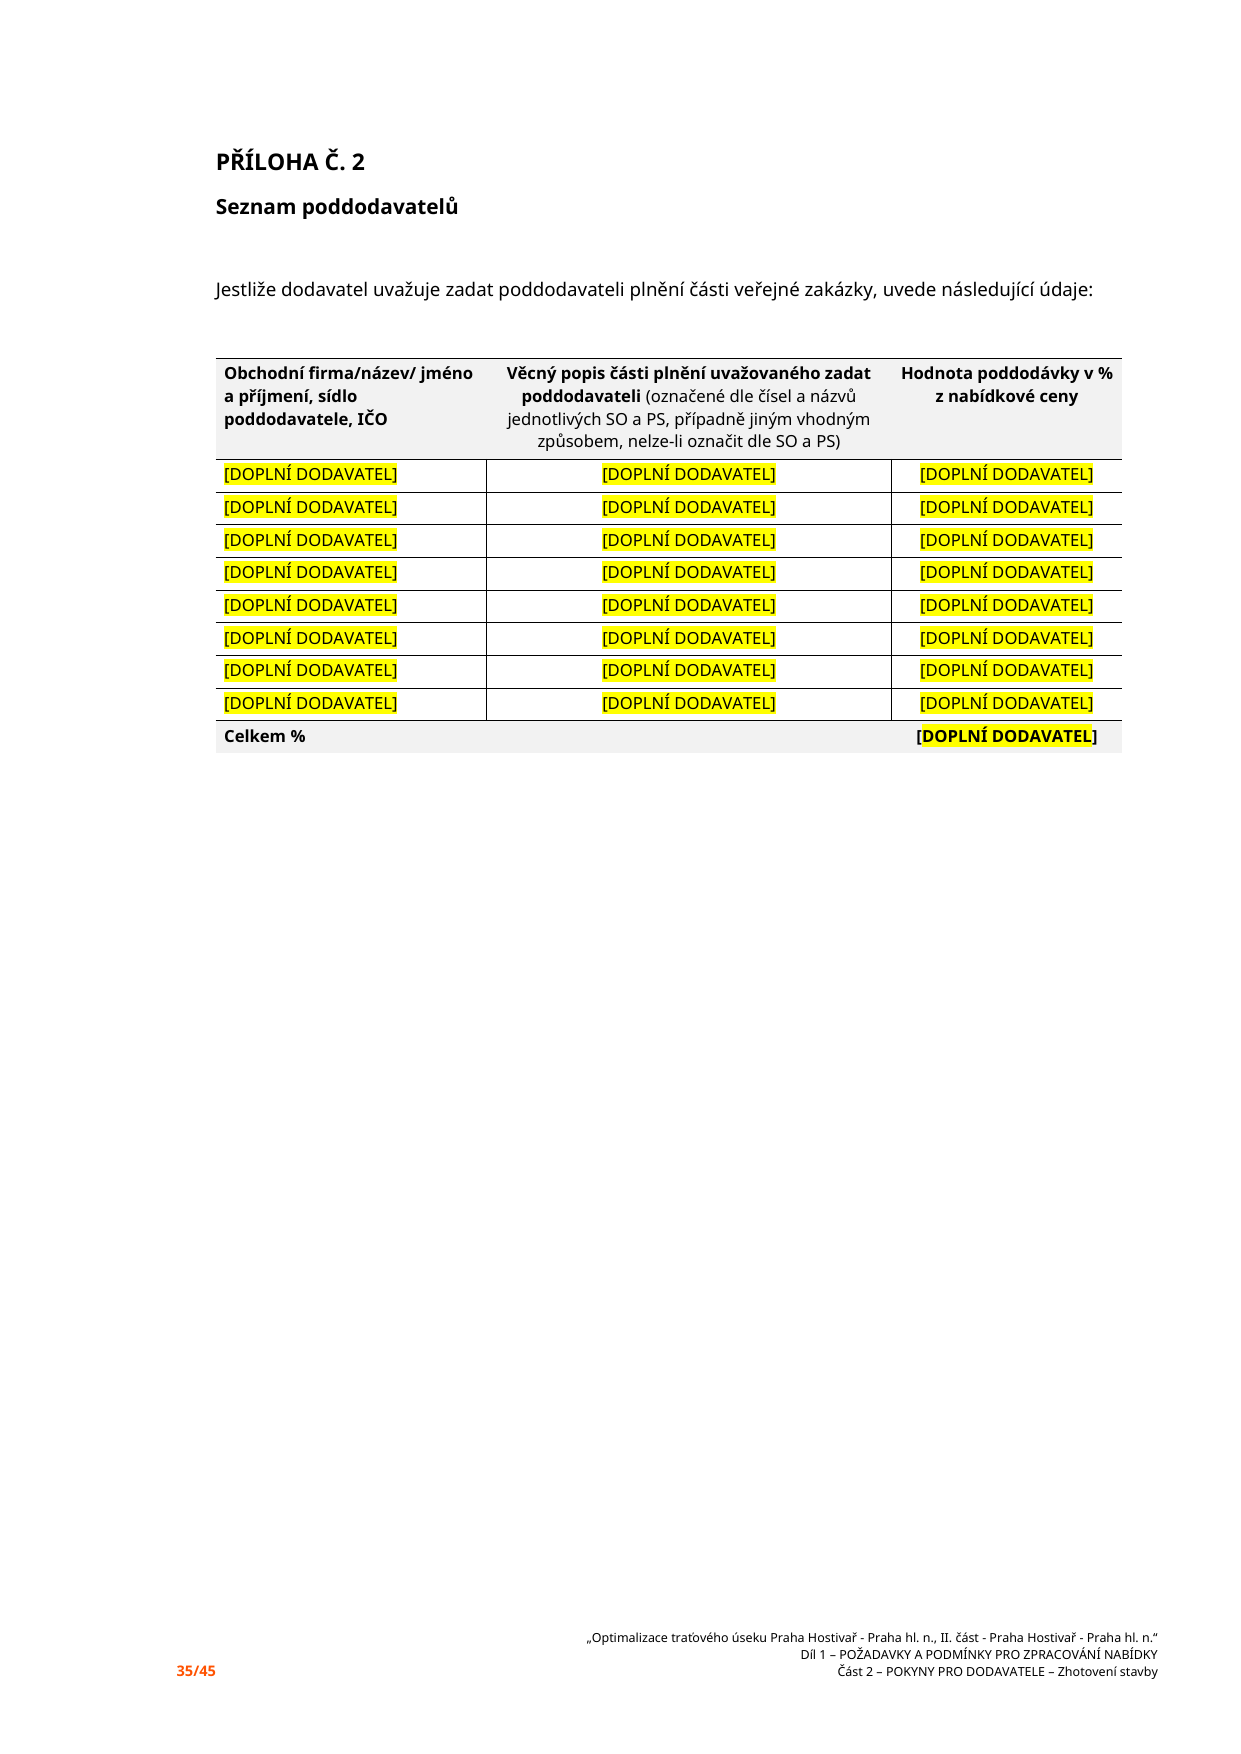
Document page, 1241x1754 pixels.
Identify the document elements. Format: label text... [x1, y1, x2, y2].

table_cell [DOPLNÍ DODAVATEL] [487, 623, 891, 655]
table_cell [486, 721, 891, 753]
text Jestliže dodavatel uvažuje zadat poddodavateli plnění části veřejné zakázky, uvede následující údaje: [216, 277, 1122, 302]
table_cell [DOPLNÍ DODAVATEL] [487, 525, 891, 557]
table_header Věcný popis části plnění uvažovaného zadat poddodavateli (označené dle čísel a názvů jednotlivých SO a PS, případně jiným vhodným způsobem, nelze-li označit dle SO a PS) [486, 359, 891, 459]
text Seznam poddodavatelů [216, 192, 1122, 221]
table_cell [DOPLNÍ DODAVATEL] [487, 689, 891, 720]
table_header Obchodní firma/název/ jméno a příjmení, sídlo poddodavatele, IČO [216, 359, 486, 459]
table_cell [DOPLNÍ DODAVATEL] [892, 689, 1122, 720]
table_cell [DOPLNÍ DODAVATEL] [892, 558, 1122, 589]
table_cell [DOPLNÍ DODAVATEL] [892, 656, 1122, 688]
table_cell [DOPLNÍ DODAVATEL] [487, 656, 891, 688]
table_cell [DOPLNÍ DODAVATEL] [892, 525, 1122, 557]
table_cell [DOPLNÍ DODAVATEL] [487, 493, 891, 524]
table_cell [DOPLNÍ DODAVATEL] [216, 689, 486, 720]
table_cell [DOPLNÍ DODAVATEL] [892, 591, 1122, 622]
table_cell [DOPLNÍ DODAVATEL] [487, 591, 891, 622]
table_cell [DOPLNÍ DODAVATEL] [487, 558, 891, 589]
table_cell [DOPLNÍ DODAVATEL] [891, 721, 1122, 753]
table_cell [DOPLNÍ DODAVATEL] [216, 591, 486, 622]
table_cell [DOPLNÍ DODAVATEL] [216, 623, 486, 655]
table_cell [DOPLNÍ DODAVATEL] [892, 460, 1122, 491]
table_cell [DOPLNÍ DODAVATEL] [892, 623, 1122, 655]
table_cell Celkem % [216, 721, 486, 753]
text Příloha č. 2 [216, 146, 1122, 177]
table_cell [DOPLNÍ DODAVATEL] [216, 525, 486, 557]
table_cell [DOPLNÍ DODAVATEL] [216, 656, 486, 688]
table_cell [DOPLNÍ DODAVATEL] [216, 558, 486, 589]
table_header Hodnota poddodávky v % z nabídkové ceny [891, 359, 1122, 459]
table_cell [DOPLNÍ DODAVATEL] [216, 460, 486, 491]
table_cell [DOPLNÍ DODAVATEL] [216, 493, 486, 524]
table_cell [DOPLNÍ DODAVATEL] [892, 493, 1122, 524]
table_cell [DOPLNÍ DODAVATEL] [487, 460, 891, 491]
